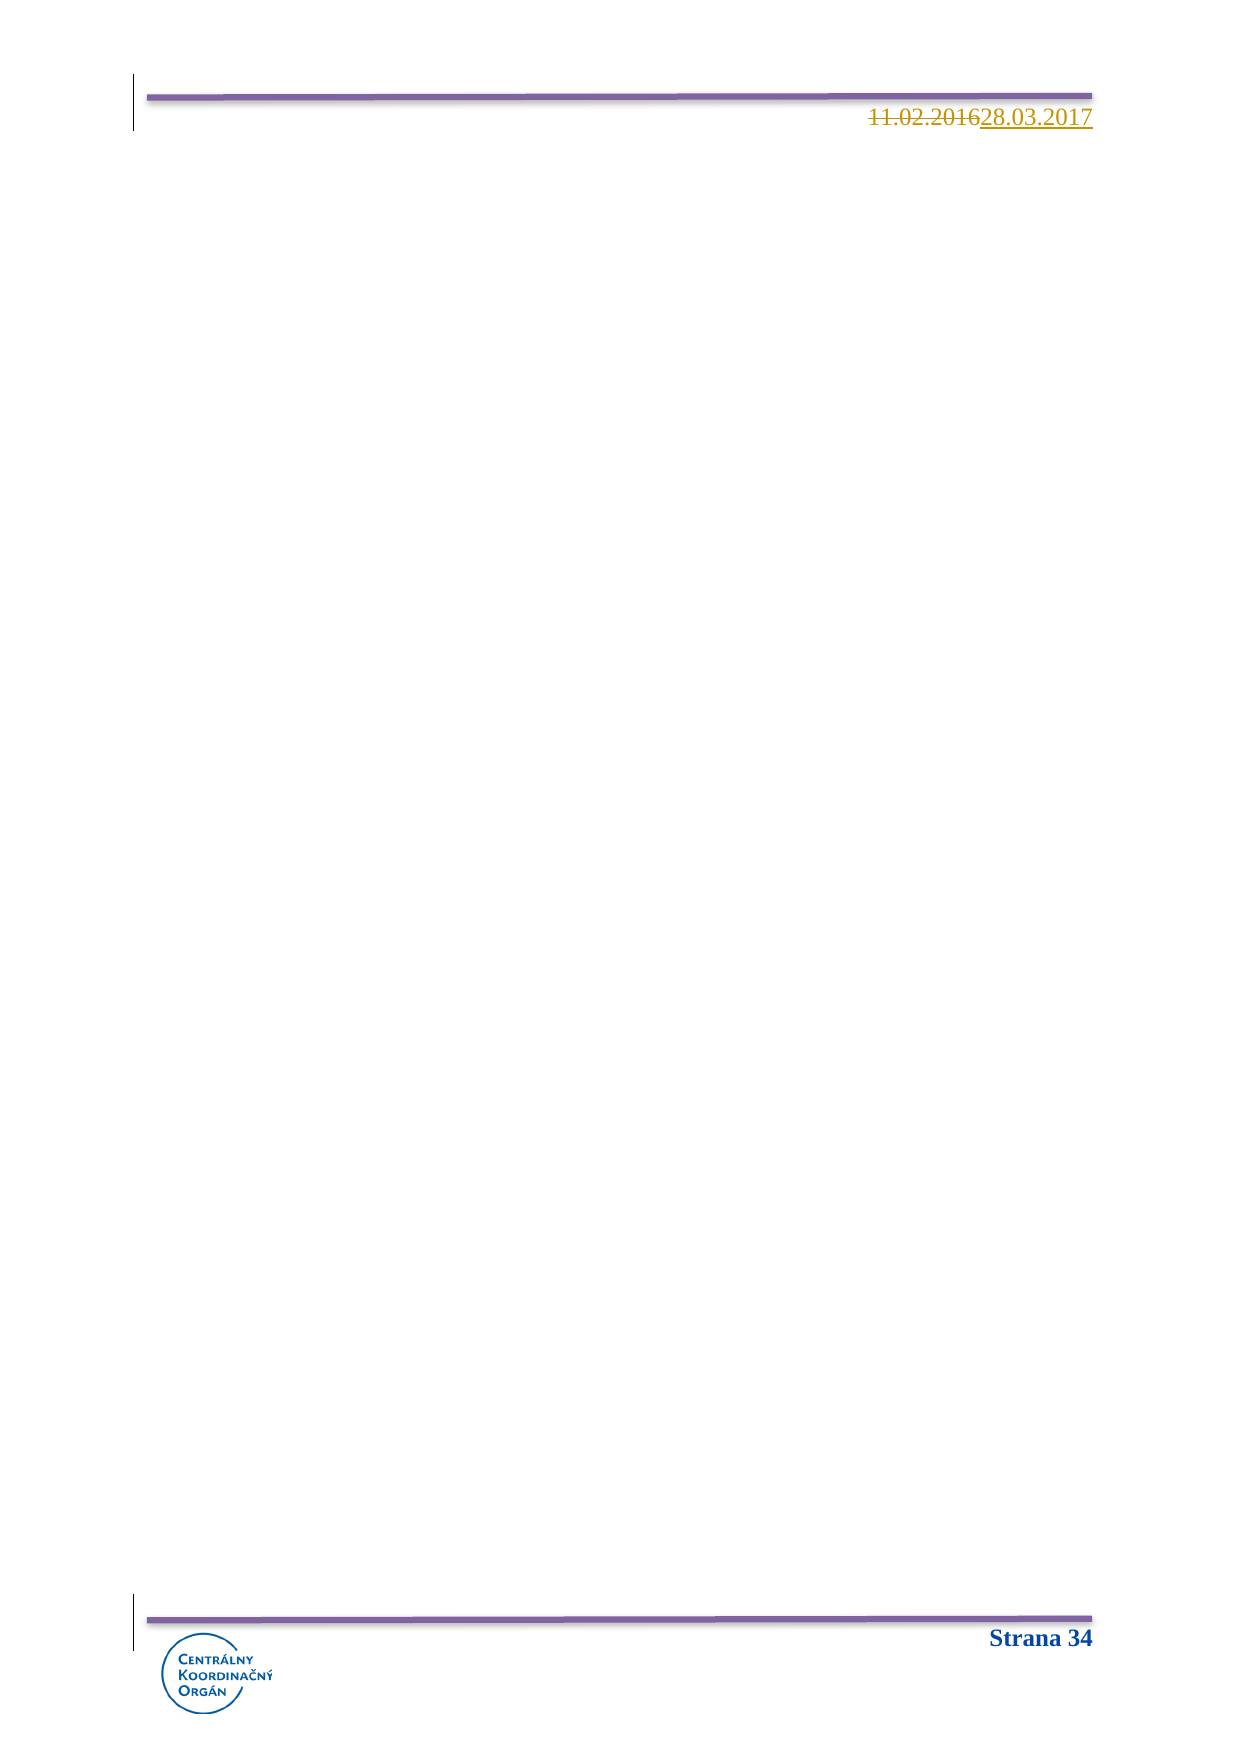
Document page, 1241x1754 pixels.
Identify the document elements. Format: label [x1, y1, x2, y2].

picture [159, 1631, 272, 1713]
